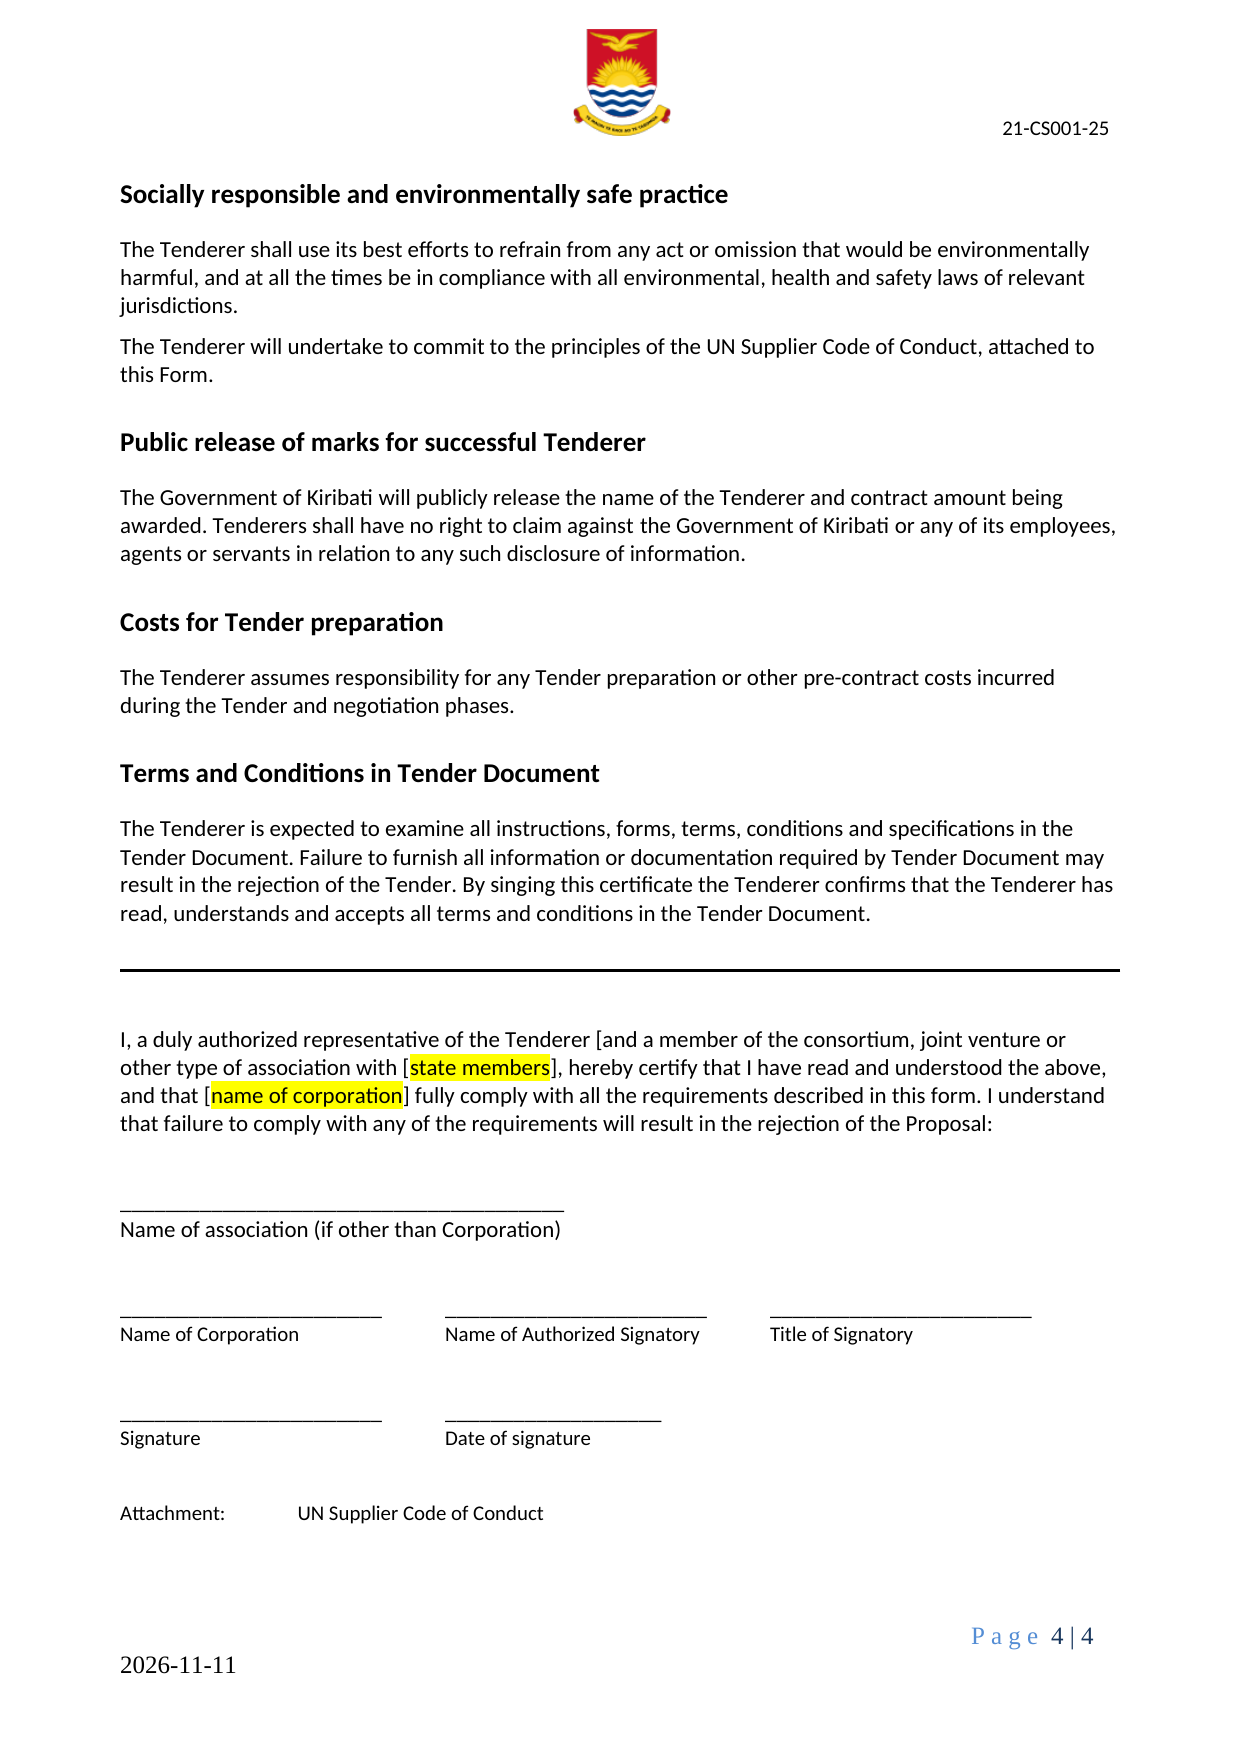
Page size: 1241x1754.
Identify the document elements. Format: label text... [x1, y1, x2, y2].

text The Tenderer shall use its best efforts to refrain from any act or omission that would be environmentally harmful, and at all the times be in compliance with all environmental, health and safety laws of relevant jurisdictions. [120, 235, 1120, 319]
subtitle Public release of marks for successful Tenderer [120, 425, 1120, 458]
subtitle Costs for Tender preparation [120, 605, 1120, 638]
text Attachment: UN Supplier Code of Conduct [120, 1500, 1120, 1526]
text The Tenderer assumes responsibility for any Tender preparation or other pre-contract costs incurred during the Tender and negotiation phases. [120, 663, 1120, 719]
text _______________________________________ Name of association (if other than Corporation) [120, 1187, 1120, 1243]
text The Government of Kiribati will publicly release the name of the Tenderer and contract amount being awarded. Tenderers shall have no right to claim against the Government of Kiribati or any of its employees, agents or servants in relation to any such disclosure of information. [120, 483, 1120, 567]
text I, a duly authorized representative of the Tenderer [and a member of the consortium, joint venture or other type of association with [state members], hereby certify that I have read and understood the above, and that [name of corporation] fully comply with all the requirements described in this form. I understand that failure to comply with any of the requirements will result in the rejection of the Proposal: [120, 1025, 1120, 1137]
text The Tenderer will undertake to commit to the principles of the UN Supplier Code of Conduct, attached to this Form. [120, 332, 1120, 388]
text _______________________ _______________________ _______________________ Name of Corporation Name of Authorized Signatory Title of Signatory [120, 1293, 1120, 1347]
subtitle Socially responsible and environmentally safe practice [120, 177, 1120, 210]
text _______________________ ___________________ Signature Date of signature [120, 1397, 1120, 1450]
text The Tenderer is expected to examine all instructions, forms, terms, conditions and specifications in the Tender Document. Failure to furnish all information or documentation required by Tender Document may result in the rejection of the Tender. By singing this certificate the Tenderer confirms that the Tenderer has read, understands and accepts all terms and conditions in the Tender Document. [120, 814, 1120, 927]
subtitle Terms and Conditions in Tender Document [120, 757, 1120, 789]
picture [573, 29, 671, 136]
